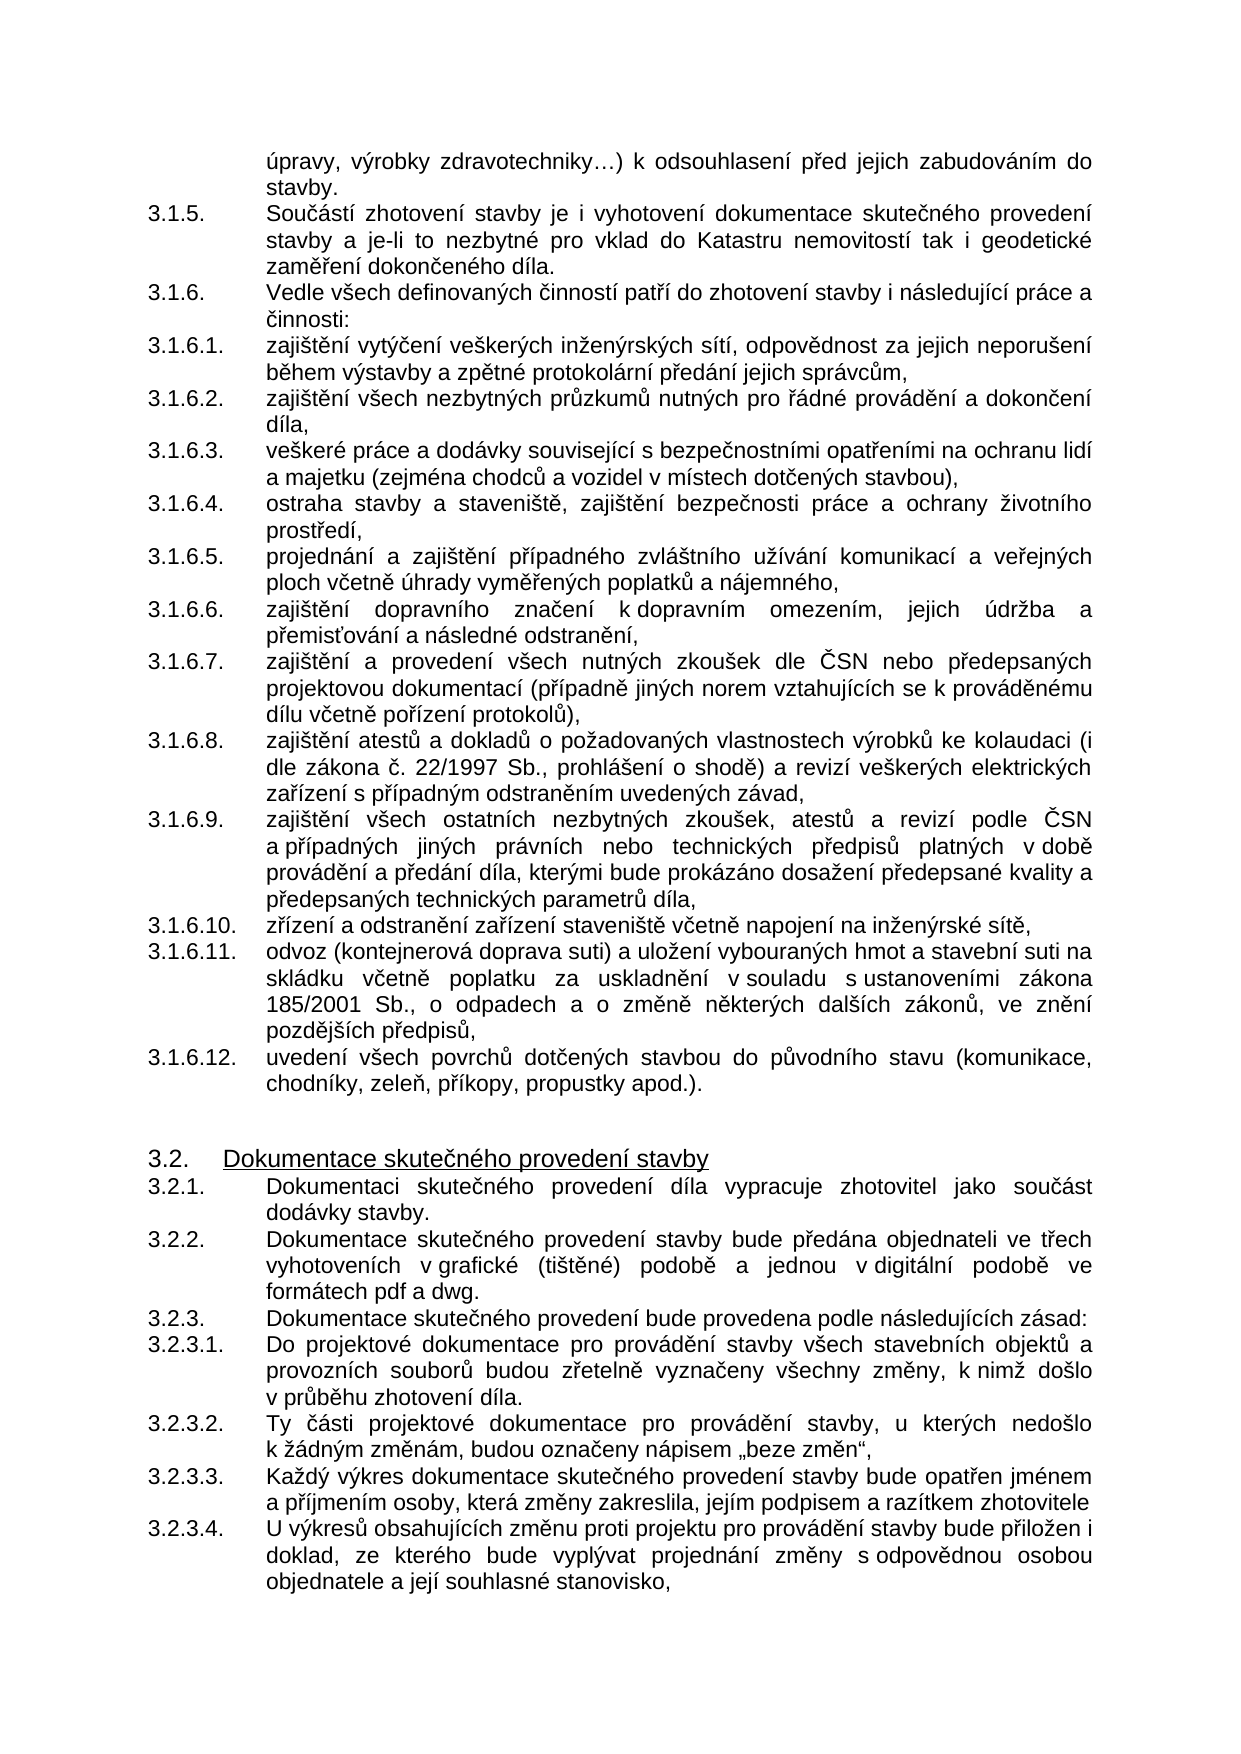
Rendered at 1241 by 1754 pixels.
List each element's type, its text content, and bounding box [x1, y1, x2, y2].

list Ty části projektové dokumentace pro provádění stavby, u kterých nedošlo k žádným změnám, budou označeny nápisem „beze změn“, [148, 1410, 1093, 1463]
list Vedle všech definovaných činností patří do zhotovení stavby i následující práce a činnosti: [148, 279, 1093, 332]
list ostraha stavby a staveniště, zajištění bezpečnosti práce a ochrany životního prostředí, [148, 490, 1093, 543]
list odvoz (kontejnerová doprava suti) a uložení vybouraných hmot a stavební suti na skládku včetně poplatku za uskladnění v souladu s ustanoveními zákona 185/2001 Sb., o odpadech a o změně některých dalších zákonů, ve znění pozdějších předpisů, [148, 938, 1093, 1044]
list zřízení a odstranění zařízení staveniště včetně napojení na inženýrské sítě, [148, 912, 1093, 938]
list Součástí zhotovení stavby je i vyhotovení dokumentace skutečného provedení stavby a je-li to nezbytné pro vklad do Katastru nemovitostí tak i geodetické zaměření dokončeného díla. [148, 200, 1093, 279]
list zajištění všech ostatních nezbytných zkoušek, atestů a revizí podle ČSN a případných jiných právních nebo technických předpisů platných v době provádění a předání díla, kterými bude prokázáno dosažení předepsané kvality a předepsaných technických parametrů díla, [148, 806, 1093, 912]
list zajištění a provedení všech nutných zkoušek dle ČSN nebo předepsaných projektovou dokumentací (případně jiných norem vztahujících se k prováděnému dílu včetně pořízení protokolů), [148, 648, 1093, 727]
list uvedení všech povrchů dotčených stavbou do původního stavu (komunikace, chodníky, zeleň, příkopy, propustky apod.). [148, 1044, 1093, 1096]
list zajištění dopravního značení k dopravním omezením, jejich údržba a přemisťování a následné odstranění, [148, 596, 1093, 648]
list U výkresů obsahujících změnu proti projektu pro provádění stavby bude přiložen i doklad, ze kterého bude vyplývat projednání změny s odpovědnou osobou objednatele a její souhlasné stanovisko, [148, 1515, 1093, 1594]
list Do projektové dokumentace pro provádění stavby všech stavebních objektů a provozních souborů budou zřetelně vyznačeny všechny změny, k nimž došlo v průběhu zhotovení díla. [148, 1331, 1093, 1410]
list Dokumentaci skutečného provedení díla vypracuje zhotovitel jako součást dodávky stavby. [148, 1173, 1093, 1226]
list projednání a zajištění případného zvláštního užívání komunikací a veřejných ploch včetně úhrady vyměřených poplatků a nájemného, [148, 543, 1093, 596]
list zajištění všech nezbytných průzkumů nutných pro řádné provádění a dokončení díla, [148, 385, 1093, 437]
list Dokumentace skutečného provedení stavby [148, 1144, 1093, 1173]
list zajištění atestů a dokladů o požadovaných vlastnostech výrobků ke kolaudaci (i dle zákona č. 22/1997 Sb., prohlášení o shodě) a revizí veškerých elektrických zařízení s případným odstraněním uvedených závad, [148, 727, 1093, 806]
list veškeré práce a dodávky související s bezpečnostními opatřeními na ochranu lidí a majetku (zejména chodců a vozidel v místech dotčených stavbou), [148, 437, 1093, 490]
list Dokumentace skutečného provedení bude provedena podle následujících zásad: [148, 1304, 1093, 1331]
list zajištění vytýčení veškerých inženýrských sítí, odpovědnost za jejich neporušení během výstavby a zpětné protokolární předání jejich správcům, [148, 332, 1093, 385]
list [148, 148, 1093, 200]
list Každý výkres dokumentace skutečného provedení stavby bude opatřen jménem a příjmením osoby, která změny zakreslila, jejím podpisem a razítkem zhotovitele [148, 1463, 1093, 1515]
list Dokumentace skutečného provedení stavby bude předána objednateli ve třech vyhotoveních v grafické (tištěné) podobě a jednou v digitální podobě ve formátech pdf a dwg. [148, 1226, 1093, 1304]
